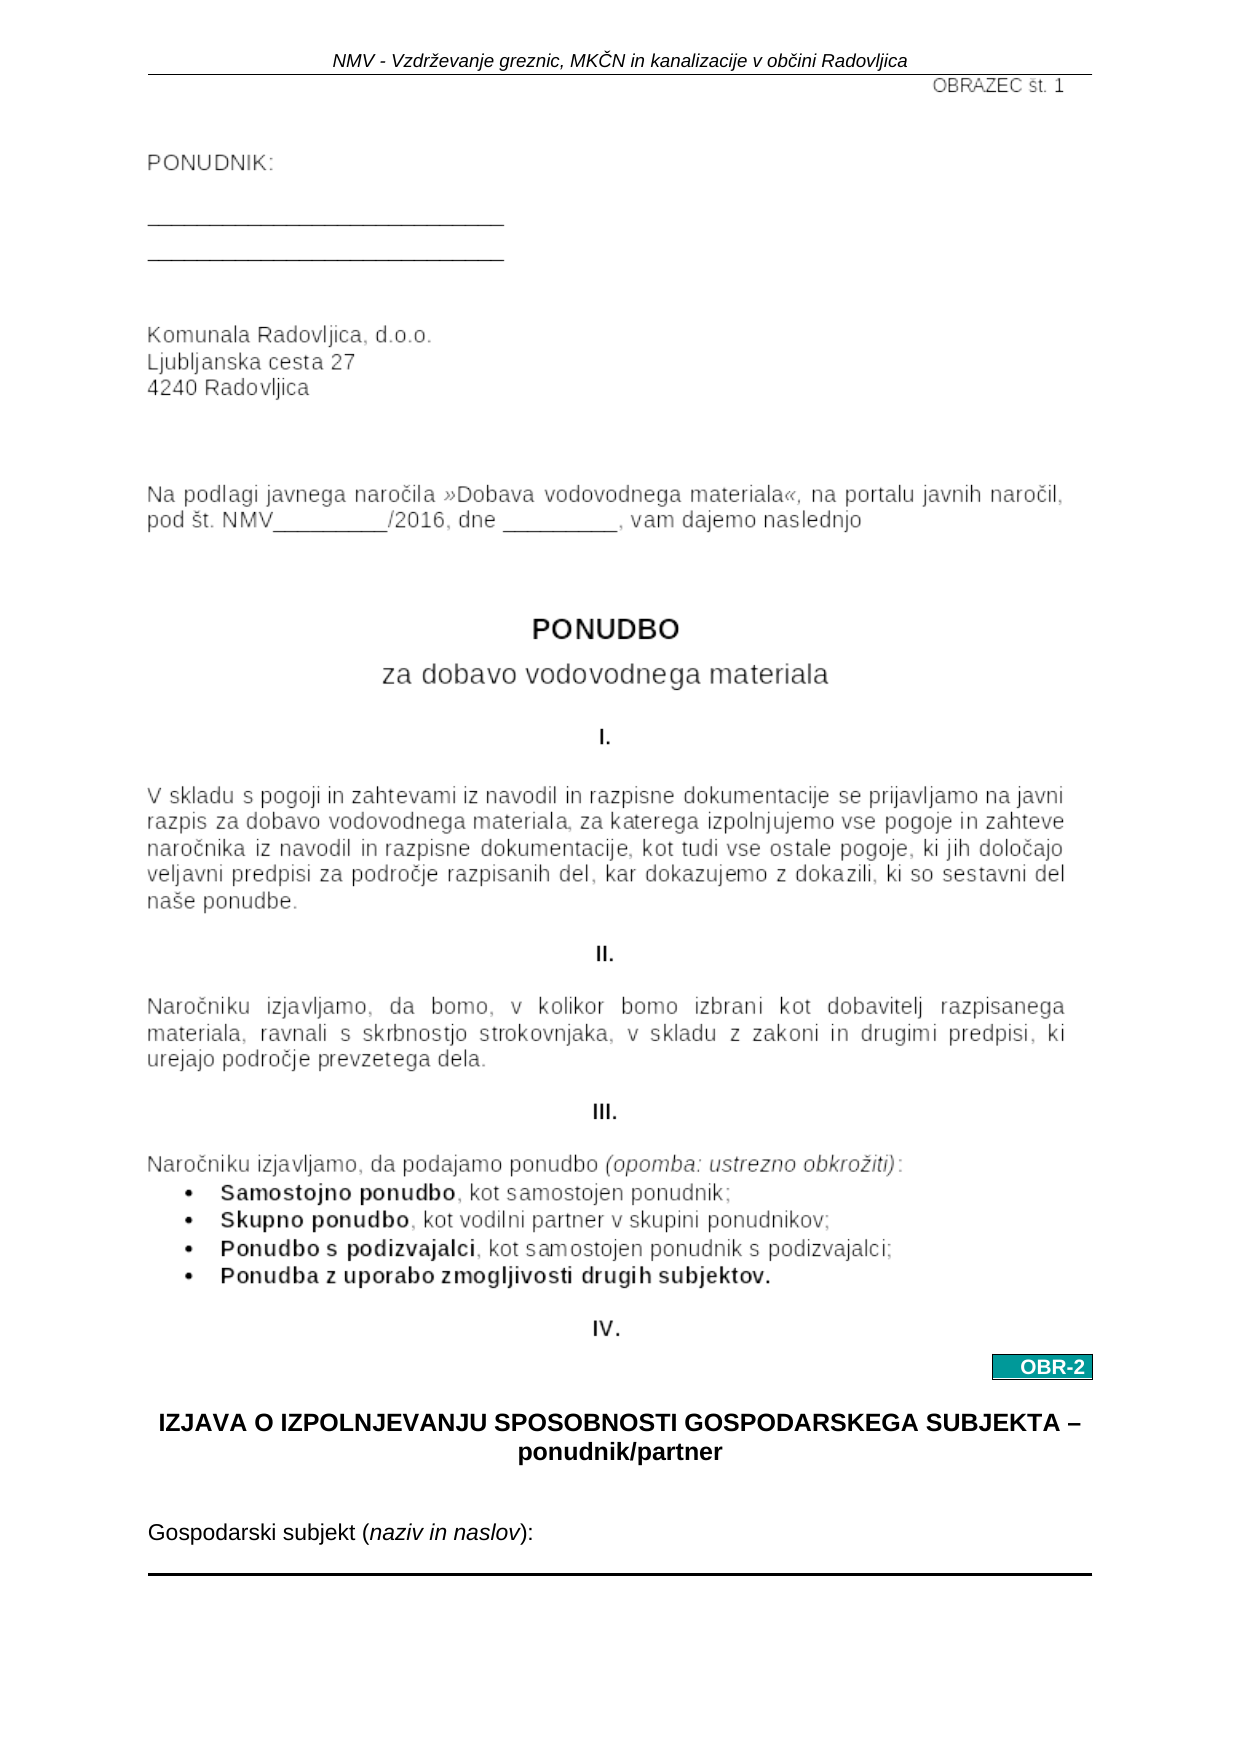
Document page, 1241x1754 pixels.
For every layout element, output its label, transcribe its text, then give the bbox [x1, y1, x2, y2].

subtitle IZJAVA O IZPOLNJEVANJU SPOSOBNOSTI GOSPODARSKEGA SUBJEKTA – [148, 1408, 1092, 1437]
subtitle ponudnik/partner [148, 1437, 1092, 1466]
table_header OBR-2 [993, 1355, 1092, 1378]
text Gospodarski subjekt (naziv in naslov): [148, 1518, 1092, 1545]
